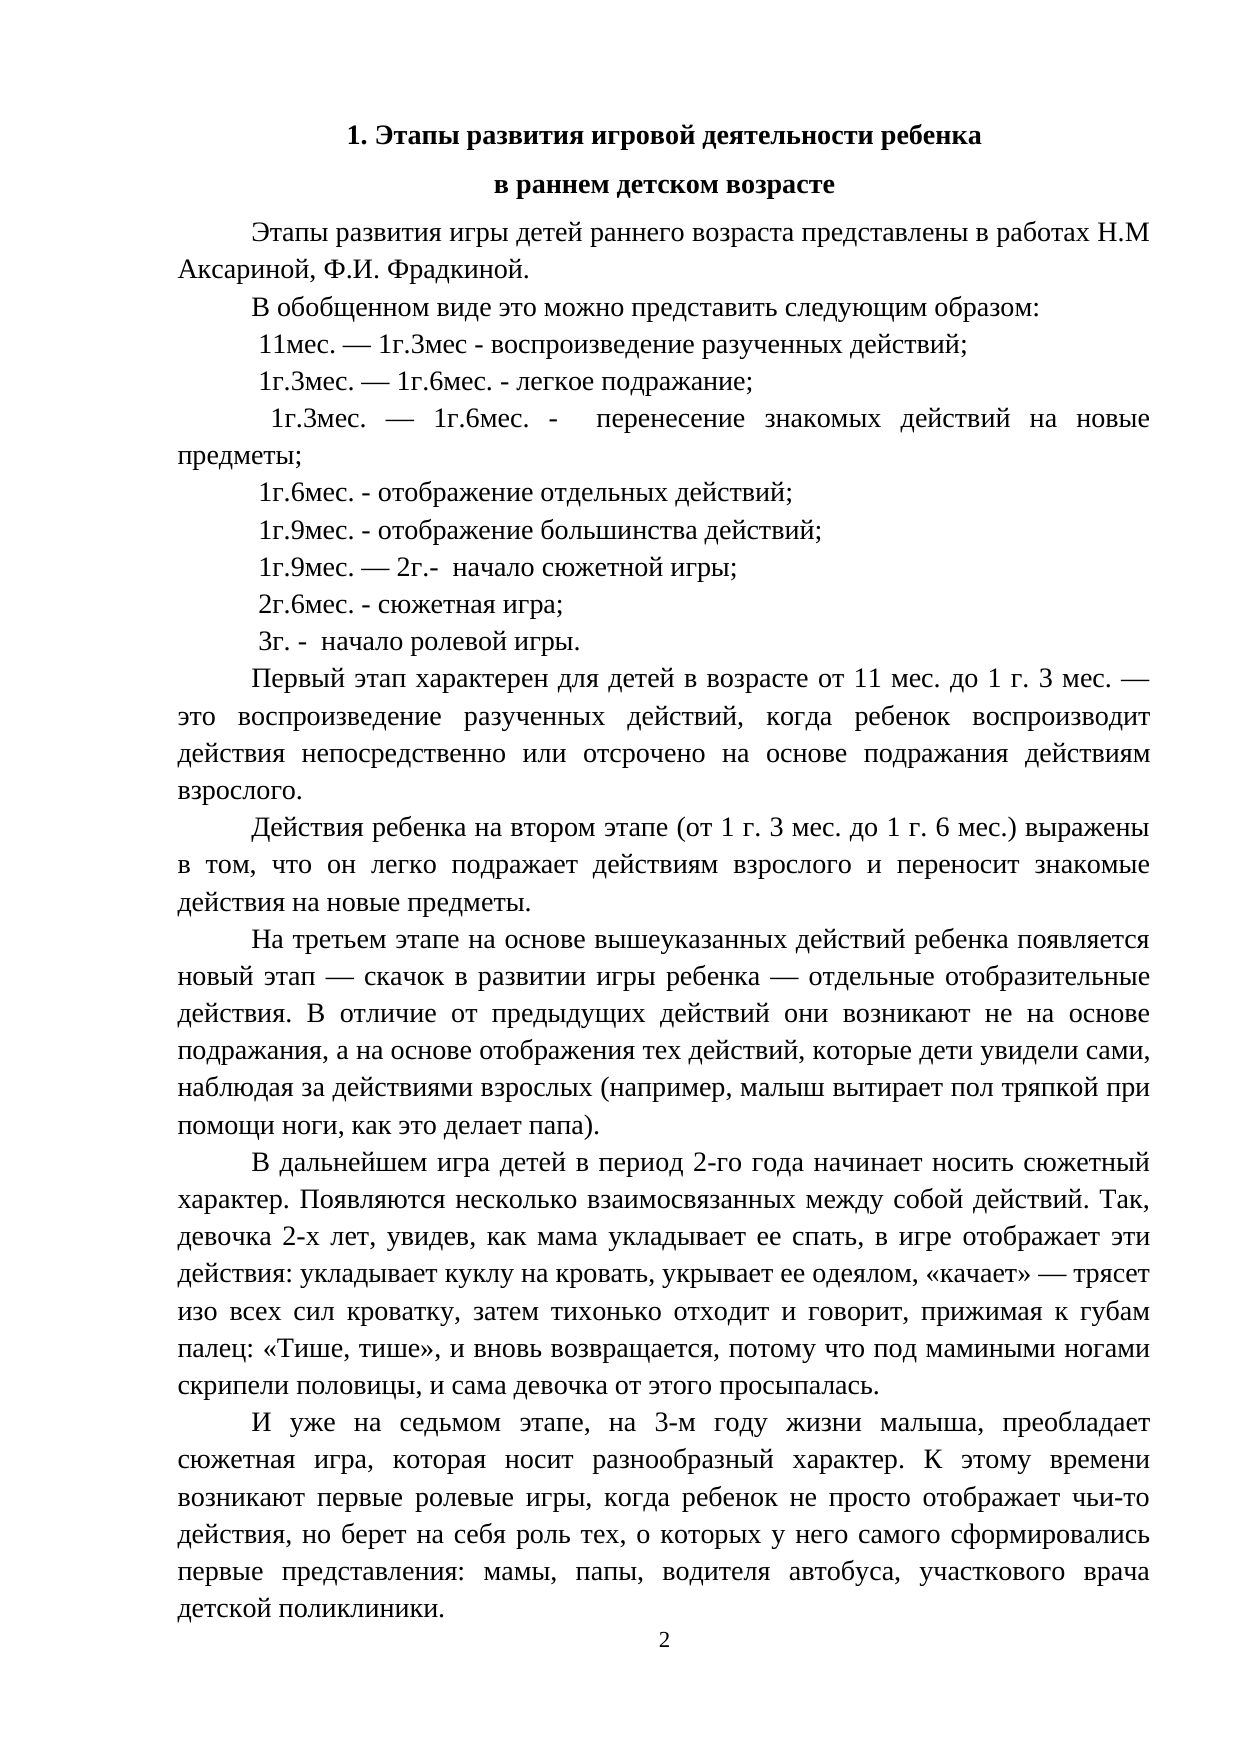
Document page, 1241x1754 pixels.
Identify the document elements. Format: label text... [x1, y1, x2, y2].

text 1г.3мес. — 1г.6мес. - легкое подражание; [177, 364, 1152, 396]
text Действия ребенка на втором этапе (от 1 г. 3 мес. до 1 г. 6 мес.) выражены в том, что он легко подражает действиям взрослого и переносит знакомые действия на новые предметы. [177, 810, 1152, 917]
text В дальнейшем игра детей в период 2-го года начинает носить сюжетный характер. Появляются несколько взаимосвязанных между собой действий. Так, девочка 2-х лет, увидев, как мама укладывает ее спать, в игре отображает эти действия: укладывает куклу на кровать, укрывает ее одеялом, «качает» — трясет изо всех сил кроватку, затем тихонько отходит и говорит, прижимая к губам палец: «Тише, тише», и вновь возвращается, потому что под мамиными ногами скрипели половицы, и сама девочка от этого просыпалась. [177, 1145, 1152, 1400]
text И уже на седьмом этапе, на 3-м году жизни малыша, преобладает сюжетная игра, которая носит разнообразный характер. К этому времени возникают первые ролевые игры, когда ребенок не просто отображает чьи-то действия, но берет на себя роль тех, о которых у него самого сформировались первые представления: мамы, папы, водителя автобуса, участкового врача детской поликлиники. [177, 1405, 1152, 1623]
text Первый этап характерен для детей в возрасте от 11 мес. до 1 г. 3 мес. — это воспроизведение разученных действий, когда ребенок воспроизводит действия непосредственно или отсрочено на основе подражания действиям взрослого. [177, 661, 1152, 805]
text В обобщенном виде это можно представить следующим образом: [177, 289, 1152, 322]
text 11мес. — 1г.3мес - воспроизведение разученных действий; [177, 327, 1152, 359]
text 1г.9мес. - отображение большинства действий; [177, 513, 1152, 545]
text 1г.9мес. — 2г.- начало сюжетной игры; [177, 550, 1152, 582]
text 1. Этапы развития игровой деятельности ребенка [177, 118, 1152, 151]
text 2г.6мес. - сюжетная игра; [177, 587, 1152, 619]
text 1г.6мес. - отображение отдельных действий; [177, 476, 1152, 508]
text На третьем этапе на основе вышеуказанных действий ребенка появляется новый этап — скачок в развитии игры ребенка — отдельные отобразительные действия. В отличие от предыдущих действий они возникают не на основе подражания, а на основе отображения тех действий, которые дети увидели сами, наблюдая за действиями взрослых (например, малыш вытирает пол тряпкой при помощи ноги, как это делает папа). [177, 922, 1152, 1140]
text Этапы развития игры детей раннего возраста представлены в работах Н.М Аксариной, Ф.И. Фрадкиной. [177, 215, 1152, 285]
text в раннем детском возрасте [177, 167, 1152, 199]
text 3г. - начало ролевой игры. [177, 624, 1152, 657]
text 1г.3мес. — 1г.6мес. - перенесение знакомых действий на новые предметы; [177, 401, 1152, 471]
